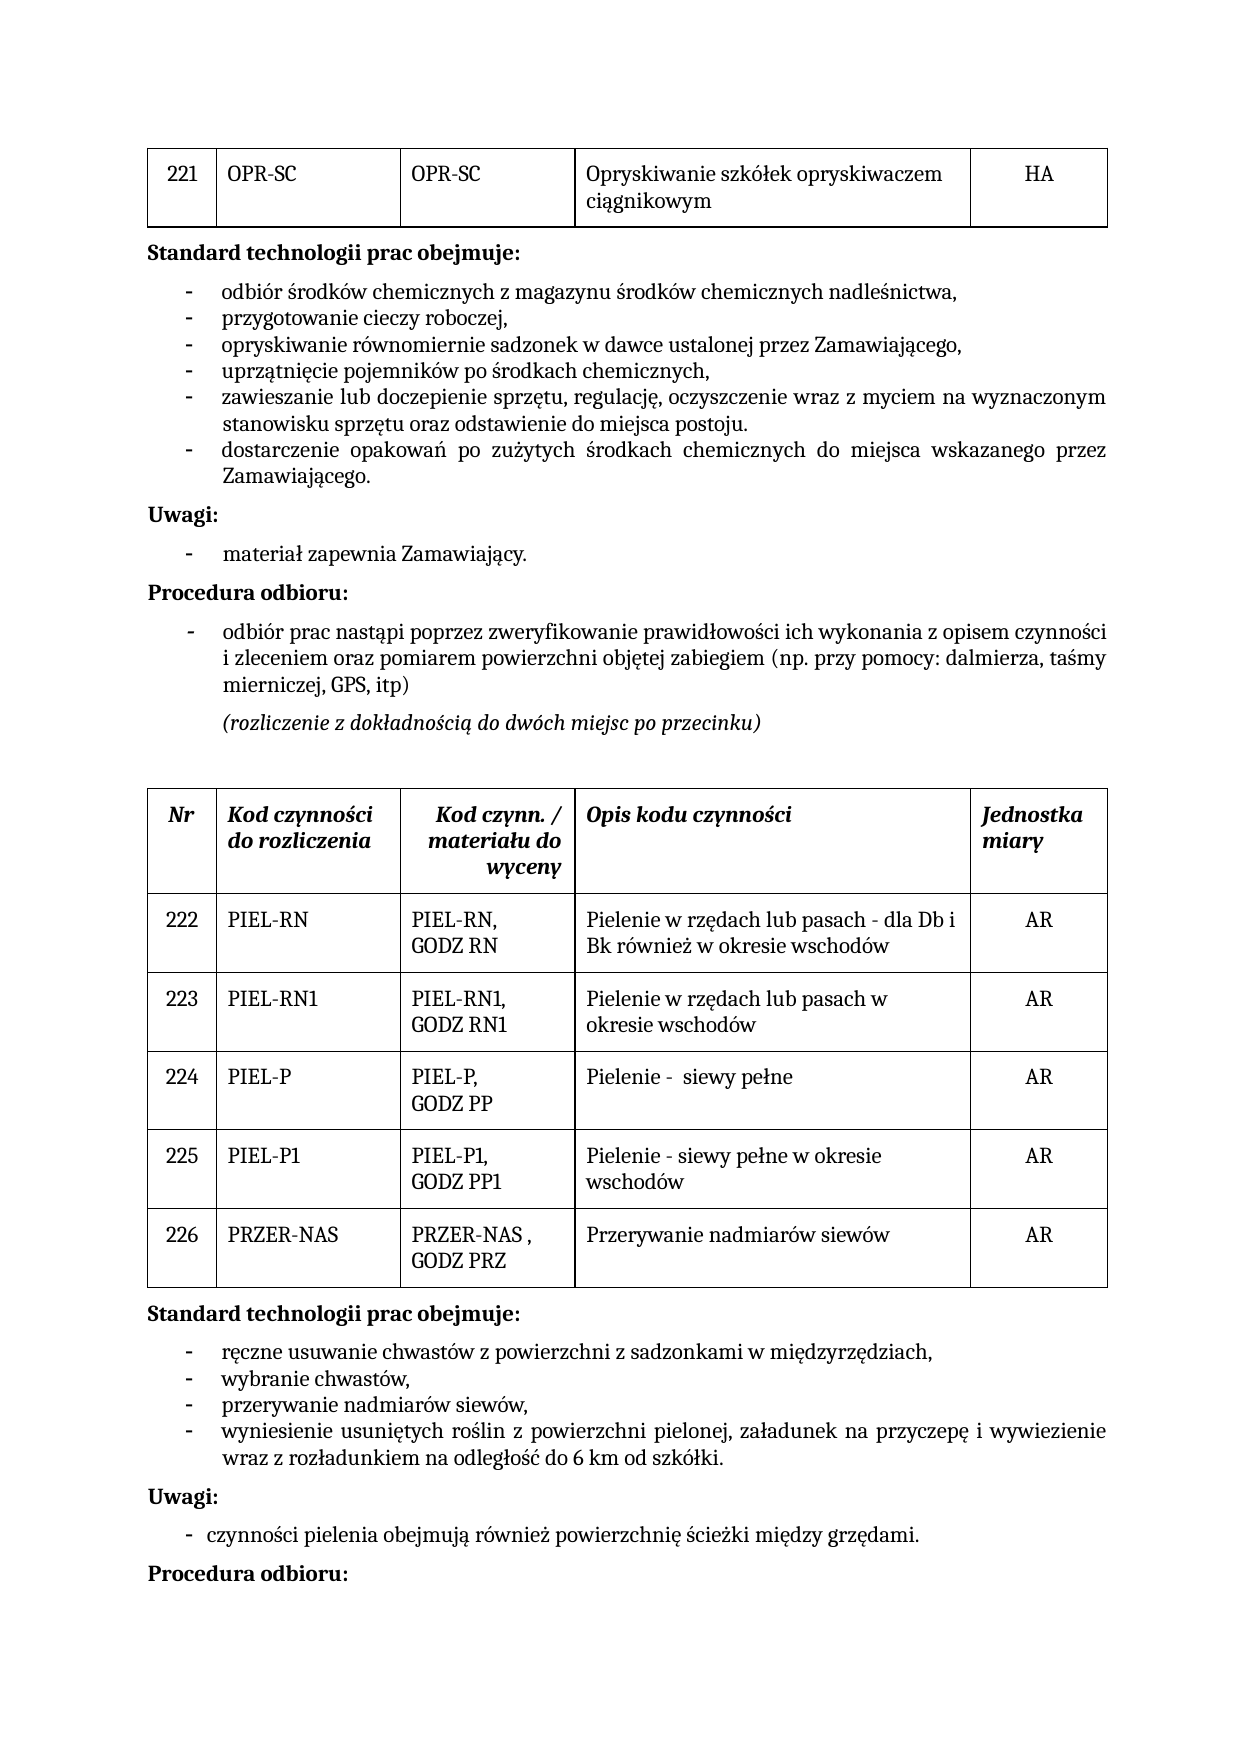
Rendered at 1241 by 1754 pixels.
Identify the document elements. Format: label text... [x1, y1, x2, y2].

list czynności pielenia obejmują również powierzchnię ścieżki między grzędami. [185, 1522, 1107, 1549]
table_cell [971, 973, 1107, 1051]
text Procedura odbioru: [148, 1561, 1107, 1587]
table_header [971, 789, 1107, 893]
list opryskiwanie równomiernie sadzonek w dawce ustalonej przez Zamawiającego, [185, 331, 1107, 358]
text Standard technologii prac obejmuje: [148, 240, 1107, 266]
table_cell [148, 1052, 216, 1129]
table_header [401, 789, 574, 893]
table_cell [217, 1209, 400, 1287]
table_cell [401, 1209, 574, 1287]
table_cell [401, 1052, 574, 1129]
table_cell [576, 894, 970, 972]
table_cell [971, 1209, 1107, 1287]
list ręczne usuwanie chwastów z powierzchni z sadzonkami w międzyrzędziach, [185, 1339, 1107, 1366]
text Uwagi: [148, 1483, 1107, 1510]
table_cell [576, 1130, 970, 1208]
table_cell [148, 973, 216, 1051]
list uprzątnięcie pojemników po środkach chemicznych, [185, 358, 1107, 384]
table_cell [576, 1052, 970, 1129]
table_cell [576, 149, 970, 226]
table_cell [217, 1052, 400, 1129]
list wybranie chwastów, [185, 1366, 1107, 1392]
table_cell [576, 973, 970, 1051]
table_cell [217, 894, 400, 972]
list odbiór środków chemicznych z magazynu środków chemicznych nadleśnictwa, [185, 279, 1107, 305]
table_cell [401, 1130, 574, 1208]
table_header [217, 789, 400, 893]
text (rozliczenie z dokładnością do dwóch miejsc po przecinku) [148, 710, 1107, 737]
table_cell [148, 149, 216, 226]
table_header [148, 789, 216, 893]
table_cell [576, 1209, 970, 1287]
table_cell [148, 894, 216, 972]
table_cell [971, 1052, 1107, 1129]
list przygotowanie cieczy roboczej, [185, 305, 1107, 331]
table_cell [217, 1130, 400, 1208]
list dostarczenie opakowań po zużytych środkach chemicznych do miejsca wskazanego przez Zamawiającego. [185, 437, 1107, 489]
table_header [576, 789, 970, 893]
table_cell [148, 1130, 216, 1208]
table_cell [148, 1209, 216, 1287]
text Uwagi: [148, 502, 1107, 528]
list zawieszanie lub doczepienie sprzętu, regulację, oczyszczenie wraz z myciem na wyznaczonym stanowisku sprzętu oraz odstawienie do miejsca postoju. [185, 384, 1107, 437]
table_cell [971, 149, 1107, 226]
list wyniesienie usuniętych roślin z powierzchni pielonej, załadunek na przyczepę i wywiezienie wraz z rozładunkiem na odległość do 6 km od szkółki. [185, 1418, 1107, 1471]
list materiał zapewnia Zamawiający. [185, 541, 1107, 567]
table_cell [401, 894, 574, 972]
list odbiór prac nastąpi poprzez zweryfikowanie prawidłowości ich wykonania z opisem czynności i zleceniem oraz pomiarem powierzchni objętej zabiegiem (np. przy pomocy: dalmierza, taśmy mierniczej, GPS, itp) [185, 619, 1107, 698]
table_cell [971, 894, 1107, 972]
list przerywanie nadmiarów siewów, [185, 1392, 1107, 1418]
text Procedura odbioru: [148, 580, 1107, 606]
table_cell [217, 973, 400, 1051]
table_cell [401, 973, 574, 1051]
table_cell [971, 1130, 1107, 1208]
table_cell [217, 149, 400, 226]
text Standard technologii prac obejmuje: [148, 1300, 1107, 1327]
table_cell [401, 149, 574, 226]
